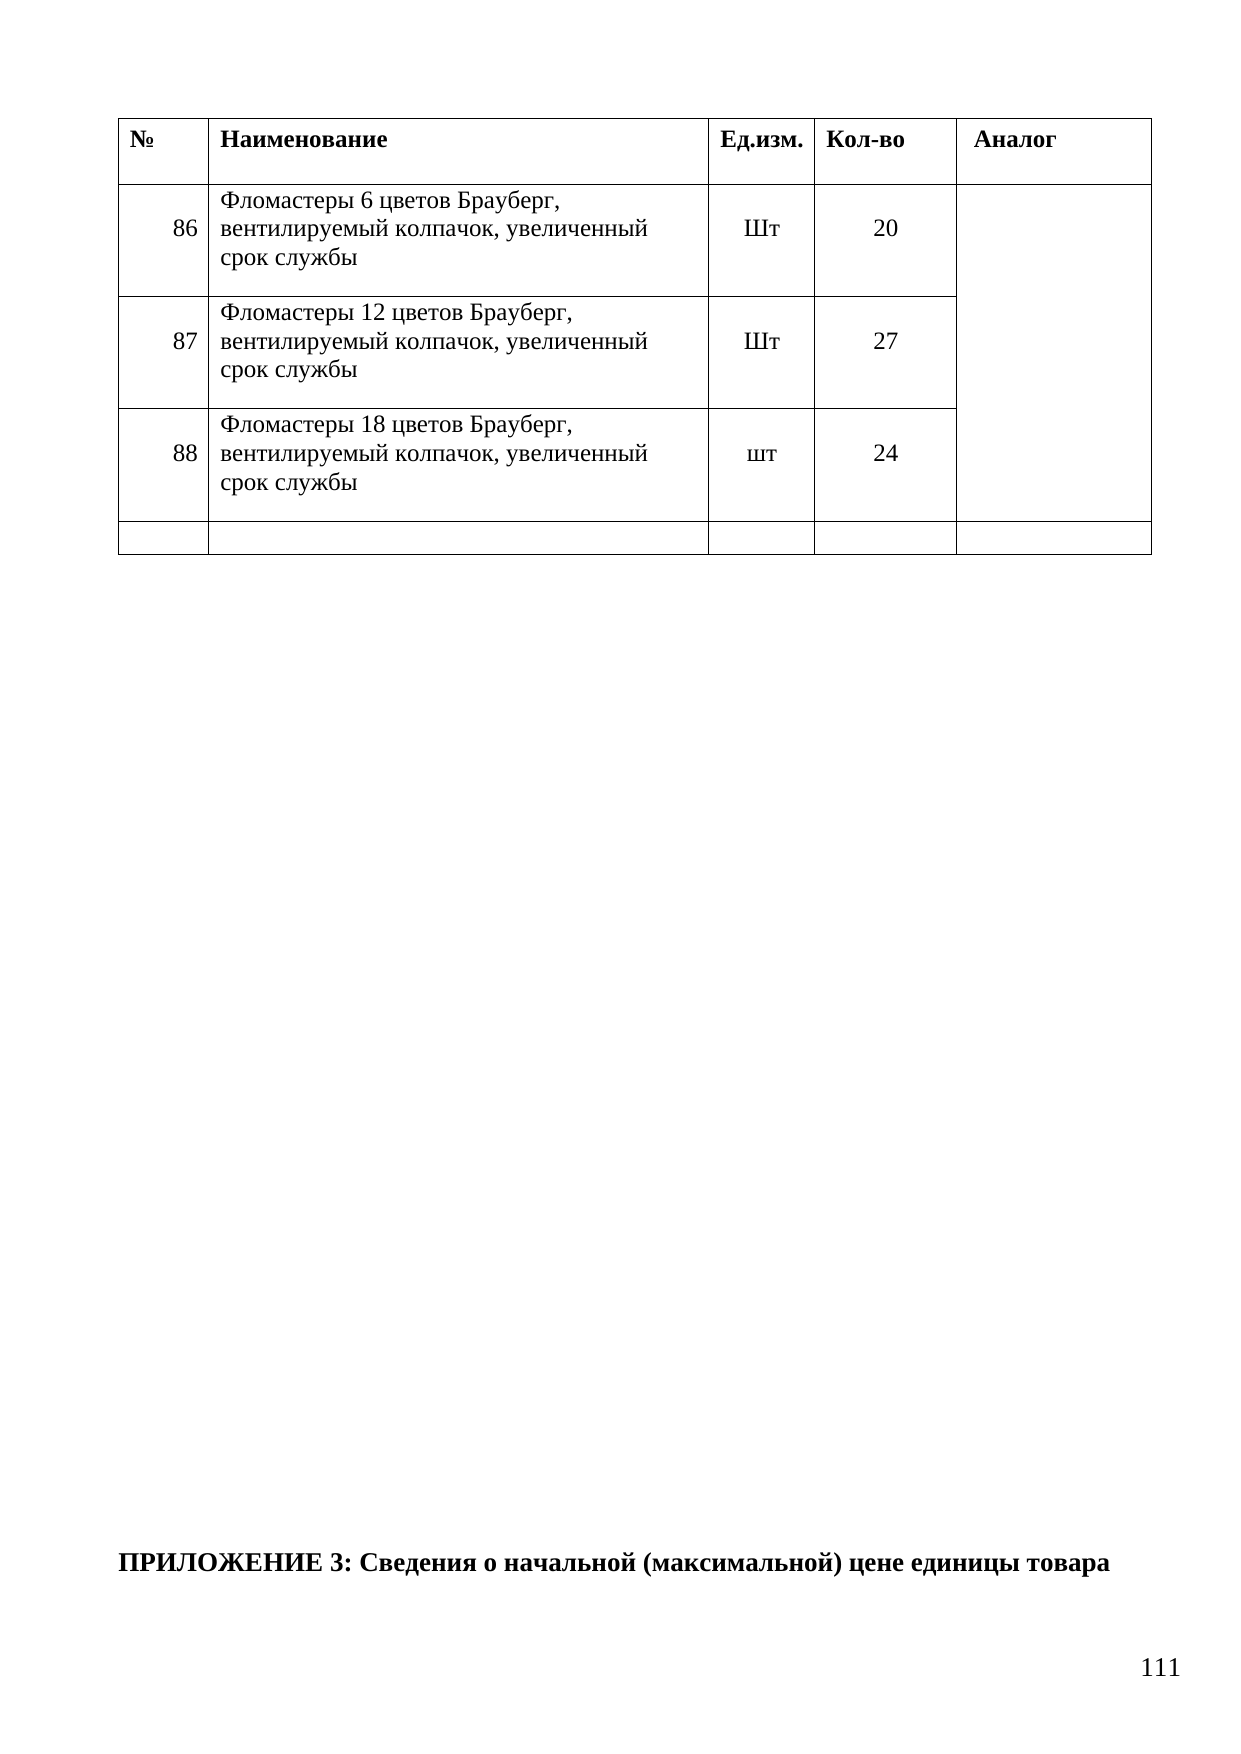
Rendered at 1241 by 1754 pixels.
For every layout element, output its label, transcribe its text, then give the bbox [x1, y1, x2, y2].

table_cell 87 [119, 297, 208, 408]
text ПРИЛОЖЕНИЕ 3: Сведения о начальной (максимальной) цене единицы товара [118, 1546, 1122, 1577]
table_header Аналог [957, 119, 1151, 184]
table_cell 24 [815, 409, 956, 521]
table_header № [119, 119, 208, 184]
table_cell 88 [119, 409, 208, 521]
table_cell Фломастеры 18 цветов Брауберг, вентилируемый колпачок, увеличенный срок службы [209, 409, 708, 521]
table_cell [709, 522, 814, 553]
table_cell [209, 522, 708, 553]
table_cell Фломастеры 6 цветов Брауберг, вентилируемый колпачок, увеличенный срок службы [209, 185, 708, 296]
table_cell 20 [815, 185, 956, 296]
table_header Ед.изм. [709, 119, 814, 184]
table_cell [119, 522, 208, 553]
table_cell Шт [709, 297, 814, 408]
table_header Кол-во [815, 119, 956, 184]
table_cell [957, 522, 1151, 553]
table_cell 86 [119, 185, 208, 296]
table_header Наименование [209, 119, 708, 184]
table_cell шт [709, 409, 814, 521]
table_cell 27 [815, 297, 956, 408]
table_cell Фломастеры 12 цветов Брауберг, вентилируемый колпачок, увеличенный срок службы [209, 297, 708, 408]
table_cell Шт [709, 185, 814, 296]
table_cell [815, 522, 956, 553]
